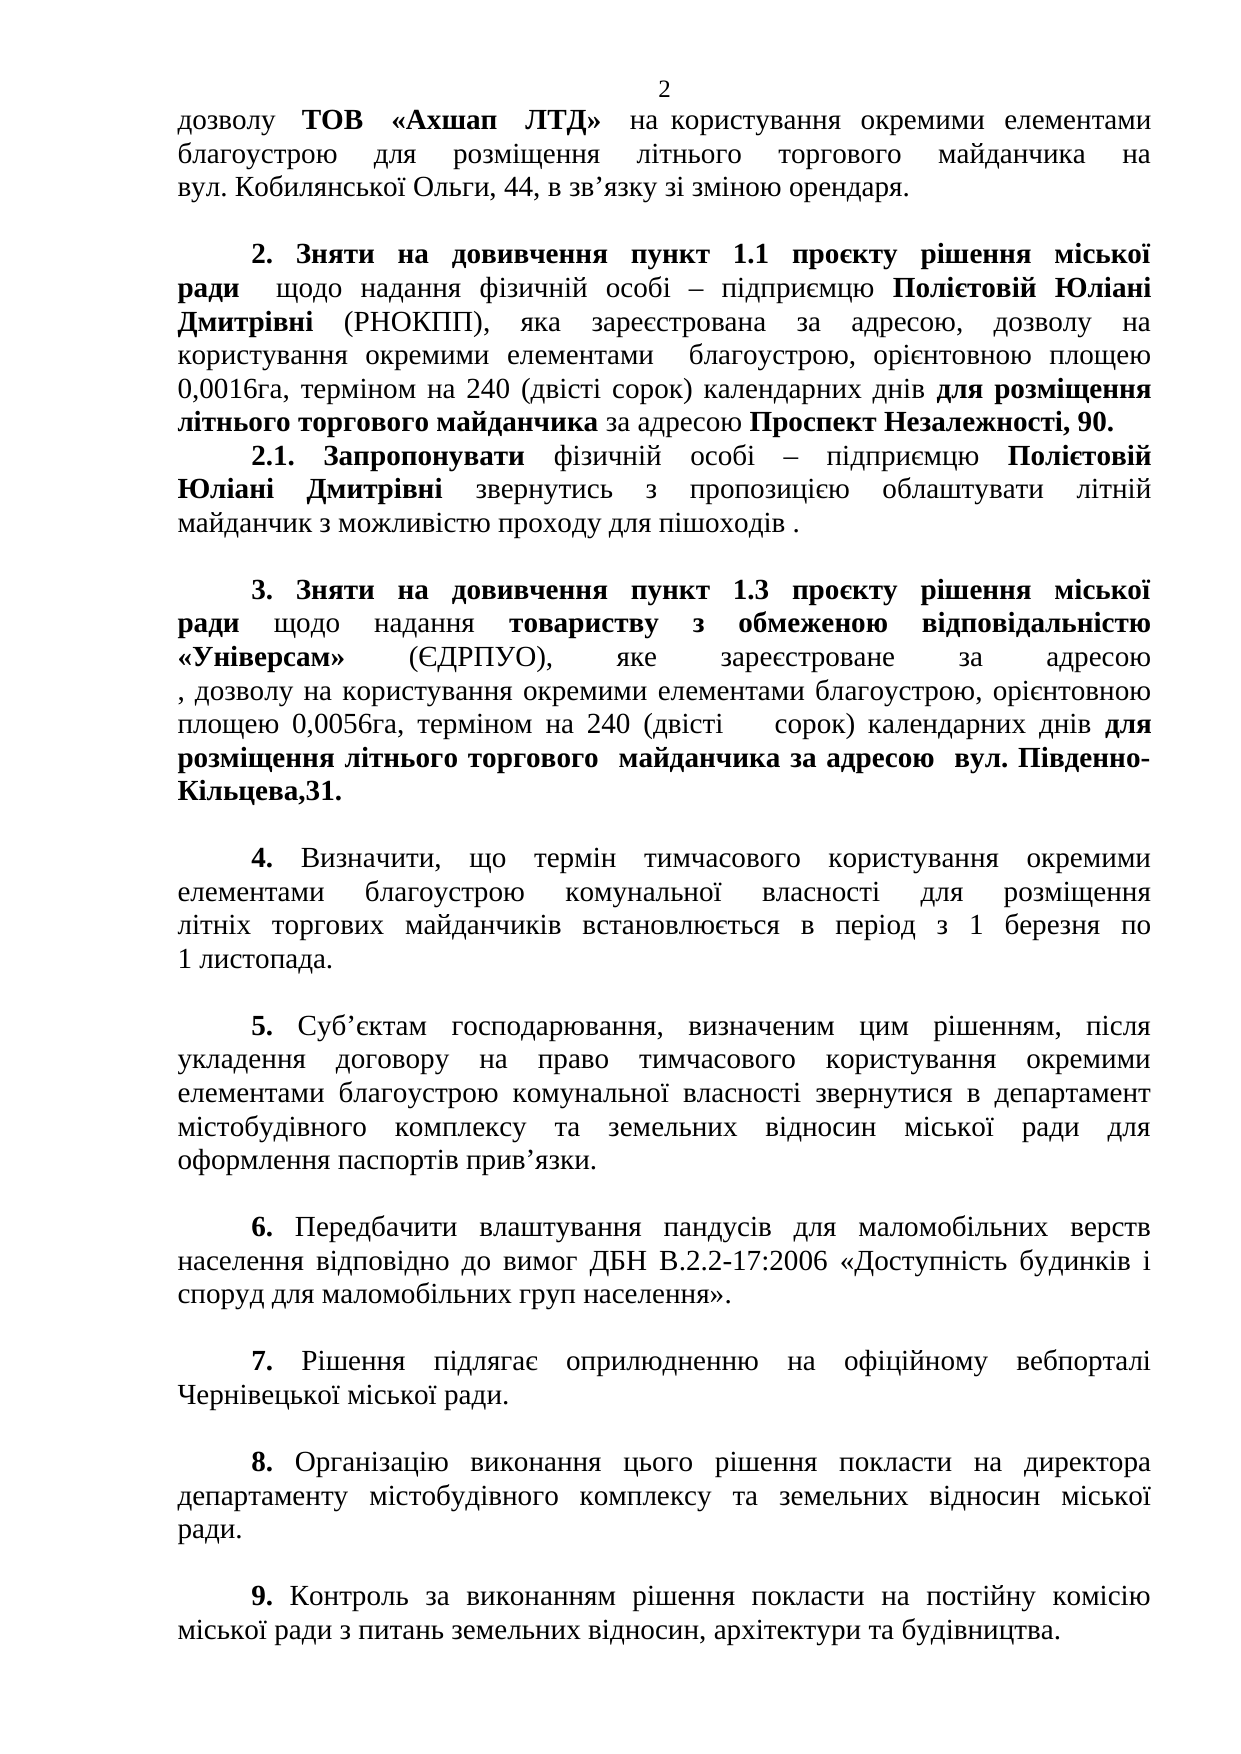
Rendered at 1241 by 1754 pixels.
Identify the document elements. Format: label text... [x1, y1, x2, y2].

text 2.1. Запропонувати фізичній особі – підприємцю Полієтовій Юліані Дмитрівні звернутись з пропозицією облаштувати літній майданчик з можливістю проходу для пішоходів . [177, 438, 1152, 538]
text 4. Визначити, що термін тимчасового користування окремими елементами благоустрою комунальної власності для розміщення літніх торгових майданчиків встановлюється в період з 1 березня по 1 листопада. [177, 840, 1152, 974]
text 8. Організацію виконання цього рішення покласти на директора департаменту містобудівного комплексу та земельних відносин міської ради. [177, 1444, 1152, 1545]
text 9. Контроль за виконанням рішення покласти на постійну комісію міської ради з питань земельних відносин, архітектури та будівництва. [177, 1578, 1152, 1645]
text 5. Суб’єктам господарювання, визначеним цим рішенням, після укладення договору на право тимчасового користування окремими елементами благоустрою комунальної власності звернутися в департамент містобудівного комплексу та земельних відносин міської ради для оформлення паспортів прив’язки. [177, 1008, 1152, 1176]
text 3. Зняти на довивчення пункт 1.3 проєкту рішення міської ради щодо надання товариству з обмеженою відповідальністю «Універсам» (ЄДРПУО), яке зареєстроване за адресою , дозволу на користування окремими елементами благоустрою, орієнтовною площею 0,0056га, терміном на 240 (двісті сорок) календарних днів для розміщення літнього торгового майданчика за адресою вул. Південно-Кільцева,31. [177, 572, 1152, 807]
text 2. Зняти на довивчення пункт 1.1 проєкту рішення міської ради щодо надання фізичній особі – підприємцю Полієтовій Юліані Дмитрівні (РНОКПП), яка зареєстрована за адресою, дозволу на користування окремими елементами благоустрою, орієнтовною площею 0,0016га, терміном на 240 (двісті сорок) календарних днів для розміщення літнього торгового майданчика за адресою Проспект Незалежності, 90. [177, 237, 1152, 438]
text дозволу ТОВ «Ахшап ЛТД» на користування окремими елементами благоустрою для розміщення літнього торгового майданчика на вул. Кобилянської Ольги, 44, в зв’язку зі зміною орендаря. [177, 102, 1152, 203]
text 7. Рішення підлягає оприлюдненню на офіційному вебпорталі Чернівецької міської ради. [177, 1343, 1152, 1411]
text 6. Передбачити влаштування пандусів для маломобільних верств населення відповідно до вимог ДБН В.2.2-17:2006 «Доступність будинків і споруд для маломобільних груп населення». [177, 1209, 1152, 1310]
